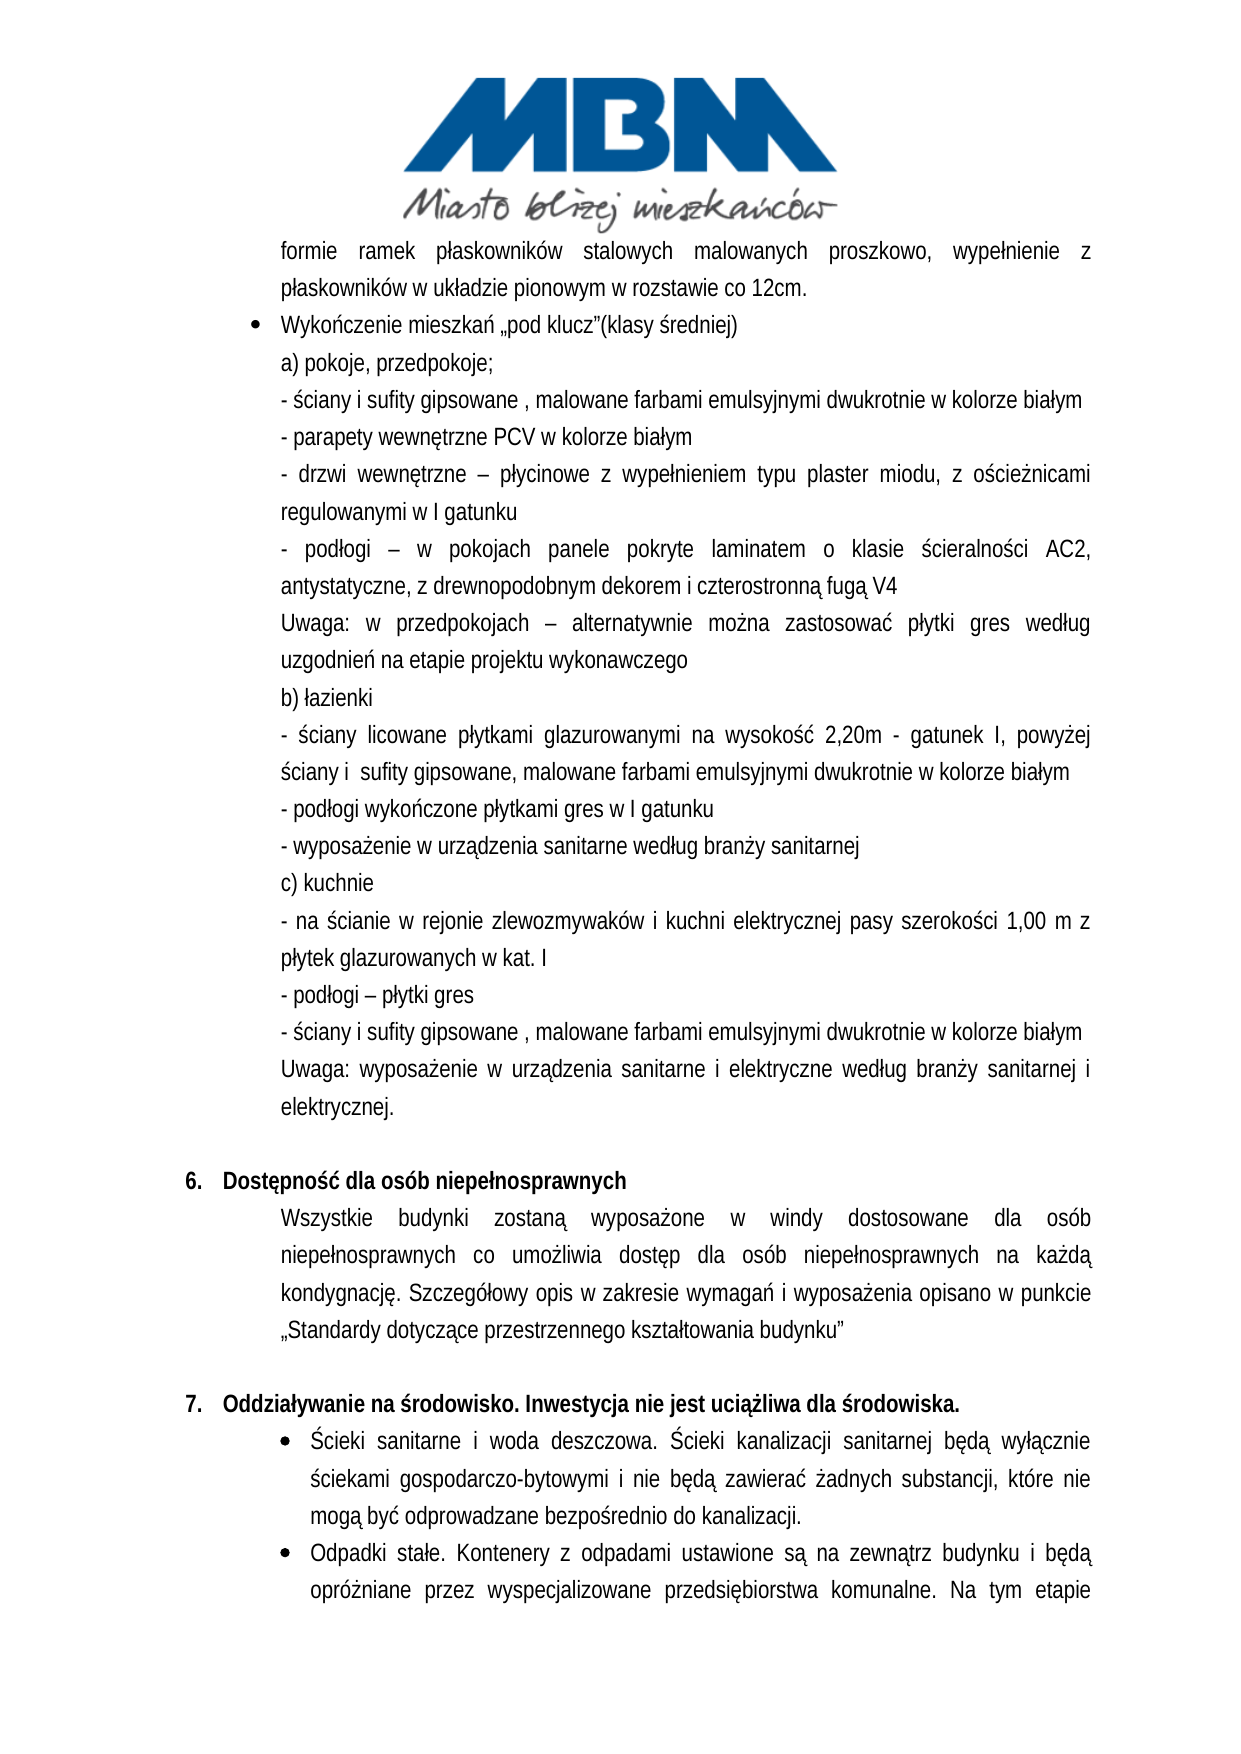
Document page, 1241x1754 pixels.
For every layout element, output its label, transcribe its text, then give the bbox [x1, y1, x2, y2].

text a) pokoje, przedpokoje; [281, 348, 1093, 376]
text - ściany i sufity gipsowane , malowane farbami emulsyjnymi dwukrotnie w kolorze białym [281, 385, 1093, 414]
text - ściany i sufity gipsowane , malowane farbami emulsyjnymi dwukrotnie w kolorze białym [281, 1017, 1093, 1046]
text - podłogi wykończone płytkami gres w I gatunku [281, 794, 1093, 823]
text b) łazienki [281, 682, 1093, 711]
text - ściany licowane płytkami glazurowanymi na wysokość 2,20m - gatunek I, powyżej ściany i sufity gipsowane, malowane farbami emulsyjnymi dwukrotnie w kolorze białym [281, 720, 1093, 786]
text Wszystkie budynki zostaną wyposażone w windy dostosowane dla osób niepełnosprawnych co umożliwia dostęp dla osób niepełnosprawnych na każdą kondygnację. Szczegółowy opis w zakresie wymagań i wyposażenia opisano w punkcie „Standardy dotyczące przestrzennego kształtowania budynku” [281, 1203, 1093, 1343]
text - na ścianie w rejonie zlewozmywaków i kuchni elektrycznej pasy szerokości 1,00 m z płytek glazurowanych w kat. I [281, 906, 1093, 971]
list Oddziaływanie na środowisko. Inwestycja nie jest uciążliwa dla środowiska. [185, 1389, 1093, 1418]
text - drzwi wewnętrzne – płycinowe z wypełnieniem typu plaster miodu, z ościeżnicami regulowanymi w I gatunku [281, 459, 1093, 525]
text - podłogi – płytki gres [281, 980, 1093, 1009]
text - parapety wewnętrzne PCV w kolorze białym [281, 422, 1093, 451]
text c) kuchnie [281, 868, 1093, 897]
text Uwaga: w przedpokojach – alternatywnie można zastosować płytki gres według uzgodnień na etapie projektu wykonawczego [281, 608, 1093, 674]
text - podłogi – w pokojach panele pokryte laminatem o klasie ścieralności AC2, antystatyczne, z drewnopodobnym dekorem i czterostronną fugą V4 [281, 534, 1093, 599]
text - wyposażenie w urządzenia sanitarne według branży sanitarnej [281, 831, 1093, 860]
list Ścieki sanitarne i woda deszczowa. Ścieki kanalizacji sanitarnej będą wyłącznie ściekami gospodarczo-bytowymi i nie będą zawierać żadnych substancji, które nie mogą być odprowadzane bezpośrednio do kanalizacji. [281, 1426, 1093, 1529]
text Uwaga: wyposażenie w urządzenia sanitarne i elektryczne według branży sanitarnej i elektrycznej. [281, 1054, 1093, 1120]
list Wykończenie mieszkań „pod klucz”(klasy średniej) [251, 310, 1093, 339]
picture [395, 73, 845, 236]
list Dostępność dla osób niepełnosprawnych [185, 1166, 1093, 1194]
